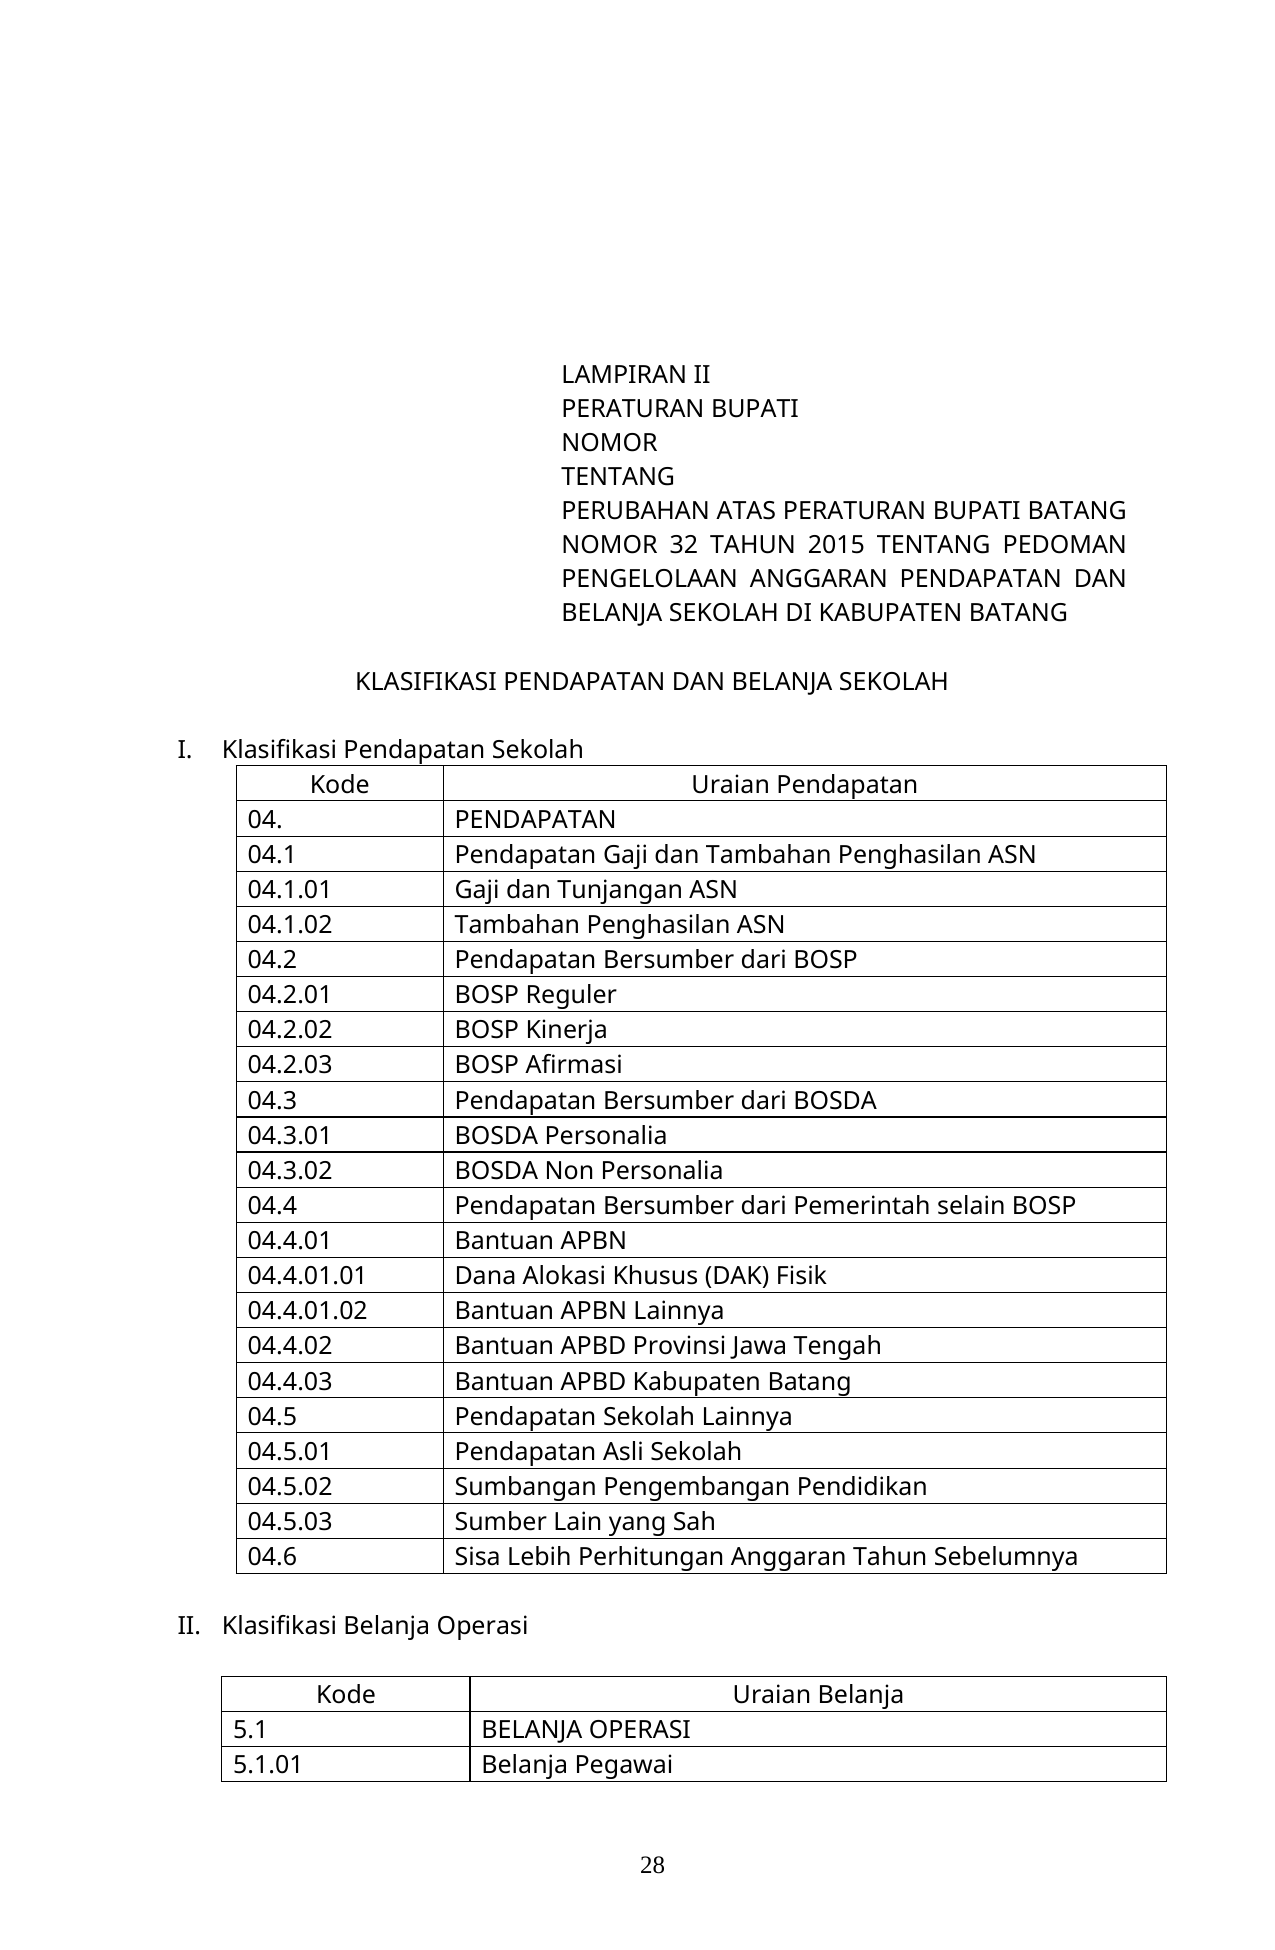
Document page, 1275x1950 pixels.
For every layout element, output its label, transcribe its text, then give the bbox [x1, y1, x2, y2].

table_cell 04.3 [237, 1082, 443, 1116]
list Klasifikasi Pendapatan Sekolah [177, 731, 1127, 765]
table_cell 04.4.01.01 [237, 1258, 443, 1292]
table_cell Bantuan APBN [444, 1223, 1166, 1257]
table_cell 04.4.01.02 [237, 1293, 443, 1327]
table_cell 04.1 [237, 837, 443, 871]
table_cell 04.4.01 [237, 1223, 443, 1257]
table_header Uraian Pendapatan [444, 766, 1166, 800]
table_cell Bantuan APBD Provinsi Jawa Tengah [444, 1328, 1166, 1362]
text PERUBAHAN ATAS PERATURAN BUPATI BATANG NOMOR 32 TAHUN 2015 TENTANG PEDOMAN PENGELOLAAN ANGGARAN PENDAPATAN DAN BELANJA SEKOLAH DI KABUPATEN BATANG [561, 493, 1127, 629]
table_cell 04.3.01 [237, 1118, 443, 1151]
table_cell 04.4 [237, 1188, 443, 1222]
table_cell Sumbangan Pengembangan Pendidikan [444, 1469, 1166, 1502]
table_cell Bantuan APBN Lainnya [444, 1293, 1166, 1327]
table_cell 04. [237, 801, 443, 836]
table_header Kode [222, 1677, 469, 1711]
table_cell 5.1.01 [222, 1747, 469, 1781]
table_cell 04.5.02 [237, 1469, 443, 1502]
table_cell Belanja Pegawai [471, 1747, 1166, 1781]
table_cell 04.4.03 [237, 1363, 443, 1397]
table_cell BOSP Kinerja [444, 1012, 1166, 1046]
table_cell Sumber Lain yang Sah [444, 1504, 1166, 1538]
table_cell BOSP Reguler [444, 977, 1166, 1011]
table_header Kode [237, 766, 443, 800]
table_header Uraian Belanja [471, 1677, 1166, 1711]
table_cell 04.5.03 [237, 1504, 443, 1538]
table_cell Pendapatan Asli Sekolah [444, 1433, 1166, 1467]
text PERATURAN BUPATI [561, 391, 1127, 425]
table_cell 04.2.02 [237, 1012, 443, 1046]
text TENTANG [561, 459, 1127, 493]
table_cell BOSDA Non Personalia [444, 1153, 1166, 1187]
table_cell Pendapatan Bersumber dari BOSDA [444, 1082, 1166, 1116]
table_cell BELANJA OPERASI [471, 1712, 1166, 1746]
table_cell 04.5.01 [237, 1433, 443, 1467]
table_cell 04.1.02 [237, 907, 443, 941]
table_cell 5.1 [222, 1712, 469, 1746]
table_cell BOSDA Personalia [444, 1118, 1166, 1151]
table_cell 04.2.03 [237, 1047, 443, 1081]
table_cell 04.6 [237, 1539, 443, 1573]
table_cell 04.4.02 [237, 1328, 443, 1362]
table_cell Bantuan APBD Kabupaten Batang [444, 1363, 1166, 1397]
table_cell Sisa Lebih Perhitungan Anggaran Tahun Sebelumnya [444, 1539, 1166, 1573]
text LAMPIRAN II [561, 357, 1127, 391]
table_cell Pendapatan Sekolah Lainnya [444, 1398, 1166, 1432]
table_cell PENDAPATAN [444, 801, 1166, 836]
table_cell Pendapatan Bersumber dari Pemerintah selain BOSP [444, 1188, 1166, 1222]
text NOMOR [561, 425, 1127, 459]
table_cell Pendapatan Bersumber dari BOSP [444, 942, 1166, 976]
text KLASIFIKASI PENDAPATAN DAN BELANJA SEKOLAH [177, 663, 1127, 697]
list Klasifikasi Belanja Operasi [177, 1608, 1127, 1642]
table_cell 04.5 [237, 1398, 443, 1432]
table_cell BOSP Afirmasi [444, 1047, 1166, 1081]
table_cell 04.2.01 [237, 977, 443, 1011]
table_cell 04.2 [237, 942, 443, 976]
table_cell Pendapatan Gaji dan Tambahan Penghasilan ASN [444, 837, 1166, 871]
table_cell Tambahan Penghasilan ASN [444, 907, 1166, 941]
table_cell 04.1.01 [237, 872, 443, 906]
table_cell 04.3.02 [237, 1153, 443, 1187]
table_cell Gaji dan Tunjangan ASN [444, 872, 1166, 906]
table_cell Dana Alokasi Khusus (DAK) Fisik [444, 1258, 1166, 1292]
